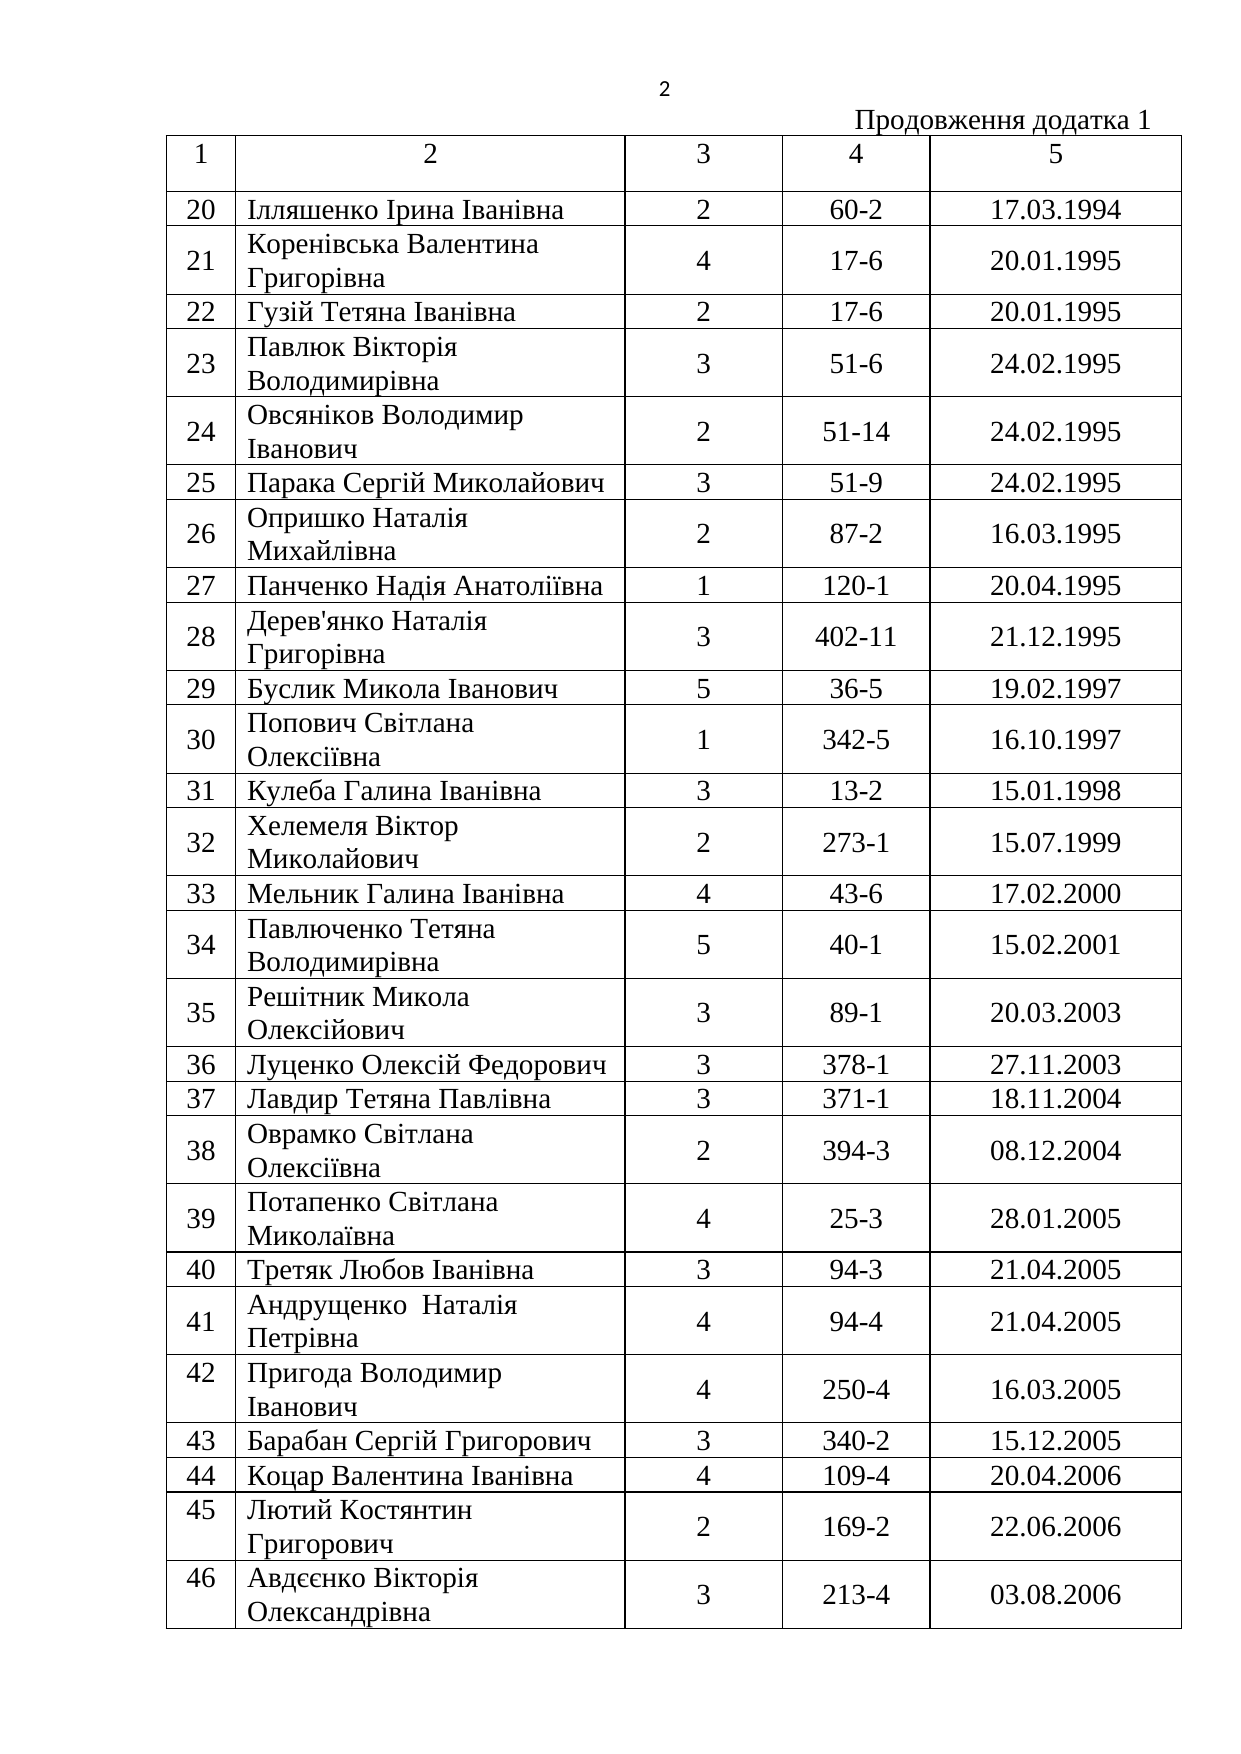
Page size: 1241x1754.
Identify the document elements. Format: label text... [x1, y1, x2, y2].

table_cell 35 [167, 979, 235, 1046]
table_cell 40-1 [783, 911, 929, 978]
table_cell Решітник Микола Олексійович [236, 979, 624, 1046]
table_cell 120-1 [783, 568, 929, 602]
table_cell 24 [167, 397, 235, 464]
table_cell 4 [626, 1458, 782, 1491]
table_cell Гузій Тетяна Іванівна [236, 295, 624, 328]
table_cell 44 [167, 1458, 235, 1491]
table_cell Буслик Микола Іванович [236, 671, 624, 704]
table_cell 3 [626, 1082, 782, 1115]
table_cell 2 [626, 1493, 782, 1559]
table_cell 4 [626, 876, 782, 910]
table_cell 34 [167, 911, 235, 978]
table_cell 51-6 [783, 329, 929, 396]
table_cell Павлюк Вікторія Володимирівна [236, 329, 624, 396]
table_cell 89-1 [783, 979, 929, 1046]
table_cell Дерев'янко Наталія Григорівна [236, 603, 624, 670]
table_cell 19.02.1997 [931, 671, 1181, 704]
table_cell Пригода Володимир Іванович [236, 1355, 624, 1422]
table_cell 25-3 [783, 1184, 929, 1251]
table_cell 18.11.2004 [931, 1082, 1181, 1115]
table_cell 30 [167, 705, 235, 772]
table_cell 37 [167, 1082, 235, 1115]
table_cell 24.02.1995 [931, 397, 1181, 464]
table_cell 21 [167, 226, 235, 293]
table_cell Андрущенко Наталія Петрівна [236, 1287, 624, 1354]
table_cell 33 [167, 876, 235, 910]
table_cell 28.01.2005 [931, 1184, 1181, 1251]
table_cell 16.03.2005 [931, 1355, 1181, 1422]
table_cell 1 [626, 568, 782, 602]
table_cell 40 [167, 1253, 235, 1286]
table_cell 2 [626, 397, 782, 464]
table_cell 3 [626, 465, 782, 499]
table_cell 32 [167, 808, 235, 875]
table_cell 3 [626, 1423, 782, 1457]
table_cell 24.02.1995 [931, 329, 1181, 396]
table_cell Лавдир Тетяна Павлівна [236, 1082, 624, 1115]
table_cell 2 [626, 808, 782, 875]
table_cell 3 [626, 1047, 782, 1081]
table_cell 4 [626, 1184, 782, 1251]
table_cell Лютий Костянтин Григорович [236, 1493, 624, 1559]
table_cell 23 [167, 329, 235, 396]
table_cell 21.12.1995 [931, 603, 1181, 670]
table_cell 340-2 [783, 1423, 929, 1457]
table_cell 20.01.1995 [931, 226, 1181, 293]
table_cell 51-14 [783, 397, 929, 464]
table_cell 3 [626, 979, 782, 1046]
table_cell 15.12.2005 [931, 1423, 1181, 1457]
table_cell 39 [167, 1184, 235, 1251]
table_cell 17.03.1994 [931, 192, 1181, 225]
table_cell Кулеба Галина Іванівна [236, 774, 624, 807]
table_cell 38 [167, 1116, 235, 1183]
table_cell 26 [167, 500, 235, 567]
table_cell 20.03.2003 [931, 979, 1181, 1046]
table_cell Оврамко Світлана Олексіївна [236, 1116, 624, 1183]
table_cell 5 [626, 911, 782, 978]
table_cell 169-2 [783, 1493, 929, 1559]
table_cell 29 [167, 671, 235, 704]
table_cell Авдєєнко Вікторія Олександрівна [236, 1561, 624, 1628]
table_cell 94-4 [783, 1287, 929, 1354]
table_cell 27.11.2003 [931, 1047, 1181, 1081]
table_cell 31 [167, 774, 235, 807]
table_cell Панченко Надія Анатоліївна [236, 568, 624, 602]
table_cell 3 [626, 329, 782, 396]
table_cell 2 [236, 136, 624, 191]
table_cell Попович Світлана Олексіївна [236, 705, 624, 772]
table_cell 4 [626, 226, 782, 293]
table_cell 46 [167, 1561, 235, 1628]
table_cell 3 [626, 1253, 782, 1286]
table_cell Хелемеля Віктор Миколайович [236, 808, 624, 875]
table_cell Павлюченко Тетяна Володимирівна [236, 911, 624, 978]
table_cell 20 [167, 192, 235, 225]
table_cell 342-5 [783, 705, 929, 772]
table_cell Ілляшенко Ірина Іванівна [236, 192, 624, 225]
table_cell 22 [167, 295, 235, 328]
table_cell 13-2 [783, 774, 929, 807]
table_cell 27 [167, 568, 235, 602]
table_cell 21.04.2005 [931, 1253, 1181, 1286]
table_cell 1 [626, 705, 782, 772]
table_cell 41 [167, 1287, 235, 1354]
table_cell 20.04.1995 [931, 568, 1181, 602]
table_cell 394-3 [783, 1116, 929, 1183]
table_cell 20.04.2006 [931, 1458, 1181, 1491]
table_cell 402-11 [783, 603, 929, 670]
table_cell 17.02.2000 [931, 876, 1181, 910]
table_cell 1 [167, 136, 235, 191]
table_cell Барабан Сергій Григорович [236, 1423, 624, 1457]
table_cell Потапенко Світлана Миколаївна [236, 1184, 624, 1251]
table_cell 42 [167, 1355, 235, 1422]
table_cell 2 [626, 192, 782, 225]
table_cell 24.02.1995 [931, 465, 1181, 499]
table_cell 3 [626, 1561, 782, 1628]
table_cell 2 [626, 295, 782, 328]
table_cell 371-1 [783, 1082, 929, 1115]
table_cell 15.01.1998 [931, 774, 1181, 807]
table_cell 109-4 [783, 1458, 929, 1491]
table_cell 36 [167, 1047, 235, 1081]
table_cell 3 [626, 603, 782, 670]
table_cell 16.03.1995 [931, 500, 1181, 567]
table_cell 28 [167, 603, 235, 670]
table_cell 21.04.2005 [931, 1287, 1181, 1354]
table_cell 20.01.1995 [931, 295, 1181, 328]
table_cell Мельник Галина Іванівна [236, 876, 624, 910]
table_cell 4 [626, 1287, 782, 1354]
table_cell 17-6 [783, 295, 929, 328]
table_cell 3 [626, 774, 782, 807]
table_cell 03.08.2006 [931, 1561, 1181, 1628]
table_cell 5 [626, 671, 782, 704]
table_cell Парака Сергій Миколайович [236, 465, 624, 499]
table_cell 2 [626, 1116, 782, 1183]
table_cell 15.07.1999 [931, 808, 1181, 875]
table_cell 273-1 [783, 808, 929, 875]
table_cell 51-9 [783, 465, 929, 499]
table_cell 17-6 [783, 226, 929, 293]
table_cell Овсяніков Володимир Іванович [236, 397, 624, 464]
table_cell 43 [167, 1423, 235, 1457]
table_cell 2 [626, 500, 782, 567]
table_cell 4 [783, 136, 929, 191]
table_cell Луценко Олексій Федорович [236, 1047, 624, 1081]
table_cell 94-3 [783, 1253, 929, 1286]
table_cell 45 [167, 1493, 235, 1559]
table_cell 15.02.2001 [931, 911, 1181, 978]
table_cell 87-2 [783, 500, 929, 567]
table_cell 25 [167, 465, 235, 499]
table_cell 16.10.1997 [931, 705, 1181, 772]
table_cell 378-1 [783, 1047, 929, 1081]
table_cell 36-5 [783, 671, 929, 704]
table_cell Опришко Наталія Михайлівна [236, 500, 624, 567]
table_cell 08.12.2004 [931, 1116, 1181, 1183]
table_cell 22.06.2006 [931, 1493, 1181, 1559]
table_cell 60-2 [783, 192, 929, 225]
table_cell 43-6 [783, 876, 929, 910]
table_cell Коренівська Валентина Григорівна [236, 226, 624, 293]
table_cell 213-4 [783, 1561, 929, 1628]
table_cell 4 [626, 1355, 782, 1422]
table_cell 3 [626, 136, 782, 191]
table_cell Третяк Любов Іванівна [236, 1253, 624, 1286]
table_cell Коцар Валентина Іванівна [236, 1458, 624, 1491]
table_cell 250-4 [783, 1355, 929, 1422]
table_cell 5 [931, 136, 1181, 191]
